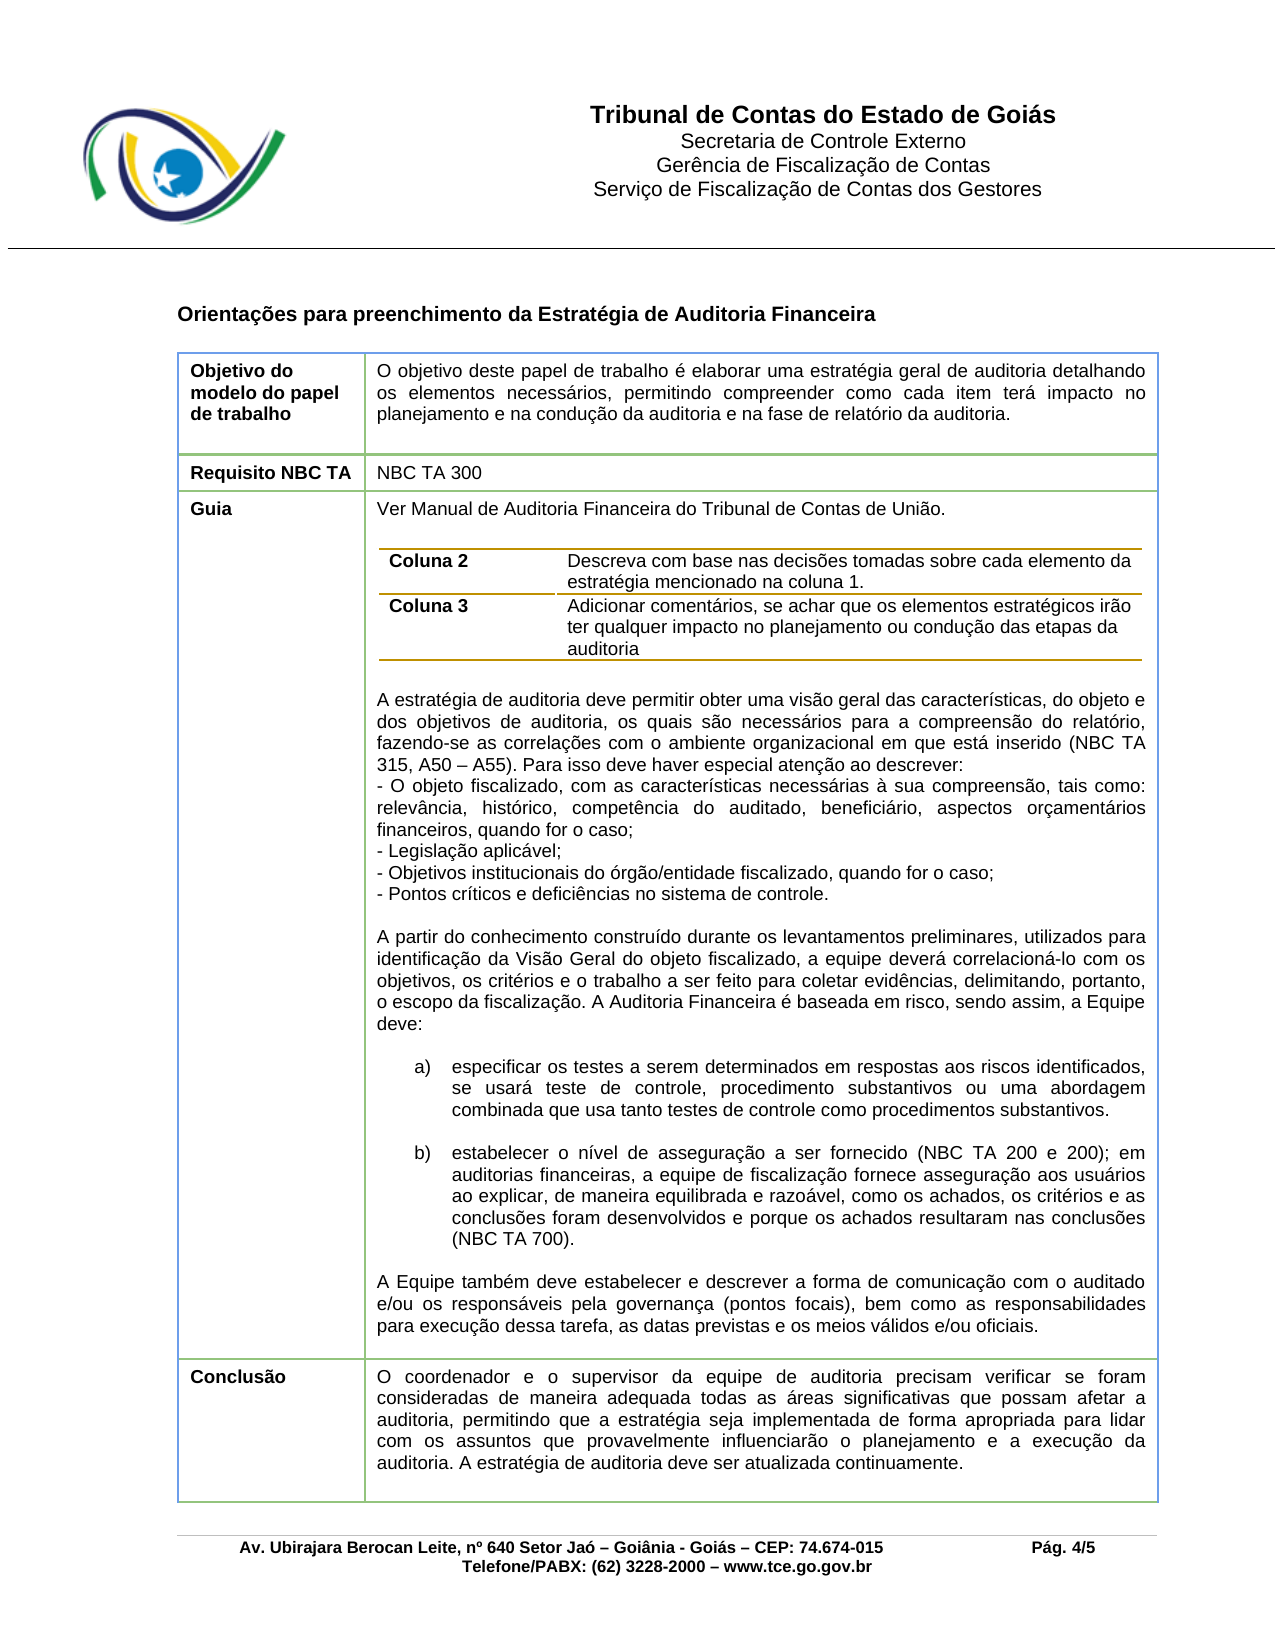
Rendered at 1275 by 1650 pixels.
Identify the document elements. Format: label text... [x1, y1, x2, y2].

table_cell Conclusão [179, 1360, 364, 1501]
table_cell O coordenador e o supervisor da equipe de auditoria precisam verificar se foram consideradas de maneira adequada todas as áreas significativas que possam afetar a auditoria, permitindo que a estratégia seja implementada de forma apropriada para lidar com os assuntos que provavelmente influenciarão o planejamento e a execução da auditoria. A estratégia de auditoria deve ser atualizada continuamente. [366, 1360, 1157, 1501]
picture [76, 100, 292, 233]
table_cell Guia [179, 492, 364, 1357]
table_header Objetivo do modelo do papel de trabalho [179, 354, 364, 452]
text Orientações para preenchimento da Estratégia de Auditoria Financeira [177, 302, 1157, 326]
table_cell Ver Manual de Auditoria Financeira do Tribunal de Contas de União. A estratégia de auditoria deve permitir obter uma visão geral das características, do objeto e dos objetivos de auditoria, os quais são necessários para a compreensão do relatório, fazendo-se as correlações com o ambiente organizacional em que está inserido (NBC TA 315, A50 – A55). Para isso deve haver especial atenção ao descrever: - O objeto fiscalizado, com as características necessárias à sua compreensão, tais como: relevância, histórico, competência do auditado, beneficiário, aspectos orçamentários financeiros, quando for o caso; - Legislação aplicável; - Objetivos institucionais do órgão/entidade fiscalizado, quando for o caso; - Pontos críticos e deficiências no sistema de controle. A partir do conhecimento construído durante os levantamentos preliminares, utilizados para identificação da Visão Geral do objeto fiscalizado, a equipe deverá correlacioná-lo com os objetivos, os critérios e o trabalho a ser feito para coletar evidências, delimitando, portanto, o escopo da fiscalização. A Auditoria Financeira é baseada em risco, sendo assim, a Equipe deve: especificar os testes a serem determinados em respostas aos riscos identificados, se usará teste de controle, procedimento substantivos ou uma abordagem combinada que usa tanto testes de controle como procedimentos substantivos. estabelecer o nível de asseguração a ser fornecido (NBC TA 200 e 200); em auditorias financeiras, a equipe de fiscalização fornece asseguração aos usuários ao explicar, de maneira equilibrada e razoável, como os achados, os critérios e as conclusões foram desenvolvidos e porque os achados resultaram nas conclusões (NBC TA 700). A Equipe também deve estabelecer e descrever a forma de comunicação com o auditado e/ou os responsáveis pela governança (pontos focais), bem como as responsabilidades para execução dessa tarefa, as datas previstas e os meios válidos e/ou oficiais. [366, 492, 1157, 1357]
table_cell Requisito NBC TA [179, 456, 364, 490]
table_header O objetivo deste papel de trabalho é elaborar uma estratégia geral de auditoria detalhando os elementos necessários, permitindo compreender como cada item terá impacto no planejamento e na condução da auditoria e na fase de relatório da auditoria. [366, 354, 1157, 452]
table_cell NBC TA 300 [366, 456, 1157, 490]
